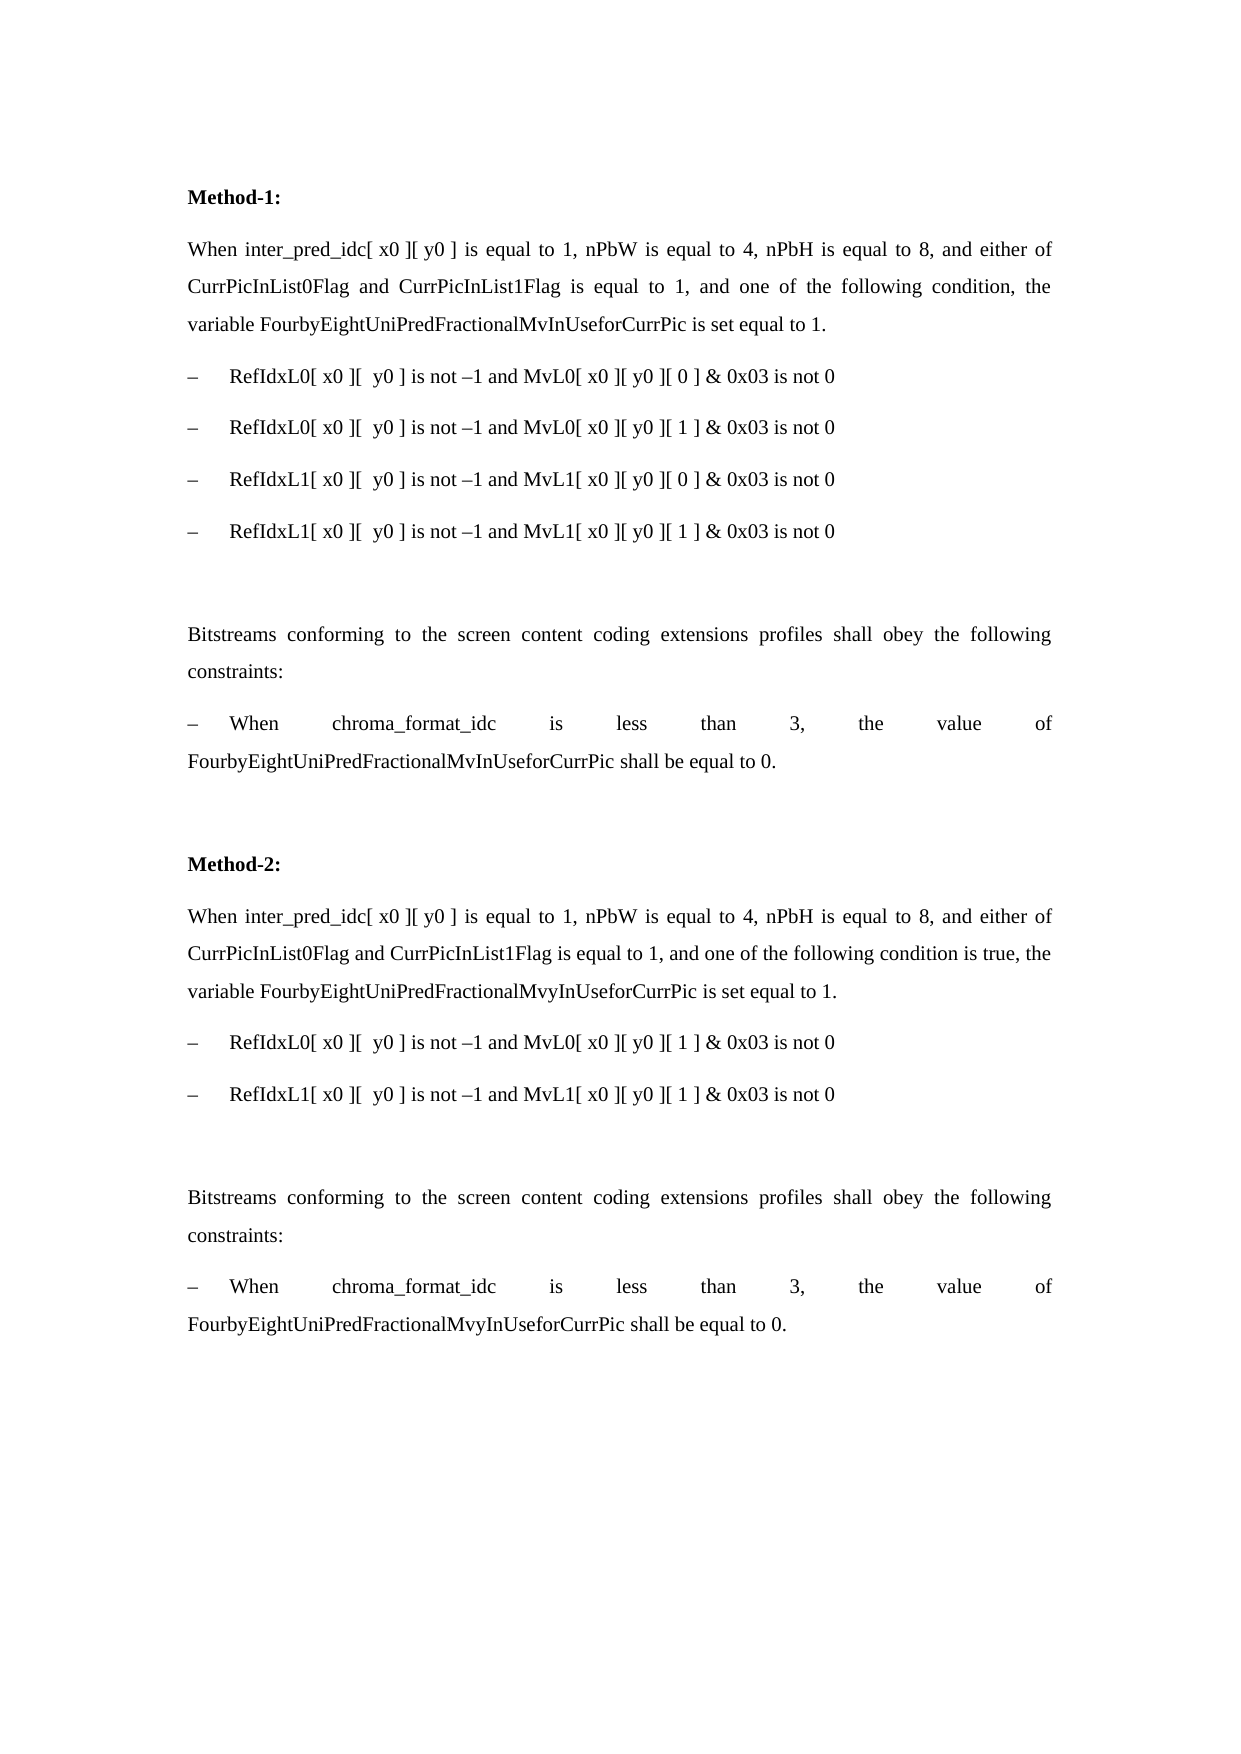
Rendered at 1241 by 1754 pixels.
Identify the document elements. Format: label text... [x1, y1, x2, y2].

list RefIdxL0[ x0 ][ y0 ] is not –1 and MvL0[ x0 ][ y0 ][ 0 ] & 0x03 is not 0 [187, 357, 1053, 394]
list RefIdxL0[ x0 ][ y0 ] is not –1 and MvL0[ x0 ][ y0 ][ 1 ] & 0x03 is not 0 [187, 409, 1053, 446]
text – When chroma_format_idc is less than 3, the value of FourbyEightUniPredFractionalMvInUseforCurrPic shall be equal to 0. [187, 704, 1053, 779]
list RefIdxL1[ x0 ][ y0 ] is not –1 and MvL1[ x0 ][ y0 ][ 1 ] & 0x03 is not 0 [187, 512, 1053, 549]
text Method-1: [187, 179, 1053, 216]
text When inter_pred_idc[ x0 ][ y0 ] is equal to 1, nPbW is equal to 4, nPbH is equal to 8, and either of CurrPicInList0Flag and CurrPicInList1Flag is equal to 1, and one of the following condition, the variable FourbyEightUniPredFractionalMvInUseforCurrPic is set equal to 1. [187, 230, 1053, 343]
text Method-2: [187, 845, 1053, 883]
list RefIdxL0[ x0 ][ y0 ] is not –1 and MvL0[ x0 ][ y0 ][ 1 ] & 0x03 is not 0 [187, 1024, 1053, 1061]
list RefIdxL1[ x0 ][ y0 ] is not –1 and MvL1[ x0 ][ y0 ][ 1 ] & 0x03 is not 0 [187, 1075, 1053, 1113]
list RefIdxL1[ x0 ][ y0 ] is not –1 and MvL1[ x0 ][ y0 ][ 0 ] & 0x03 is not 0 [187, 460, 1053, 498]
text Bitstreams conforming to the screen content coding extensions profiles shall obey the following constraints: [187, 1179, 1053, 1254]
text When inter_pred_idc[ x0 ][ y0 ] is equal to 1, nPbW is equal to 4, nPbH is equal to 8, and either of CurrPicInList0Flag and CurrPicInList1Flag is equal to 1, and one of the following condition is true, the variable FourbyEightUniPredFractionalMvyInUseforCurrPic is set equal to 1. [187, 897, 1053, 1009]
text Bitstreams conforming to the screen content coding extensions profiles shall obey the following constraints: [187, 615, 1053, 690]
text – When chroma_format_idc is less than 3, the value of FourbyEightUniPredFractionalMvyInUseforCurrPic shall be equal to 0. [187, 1268, 1053, 1343]
